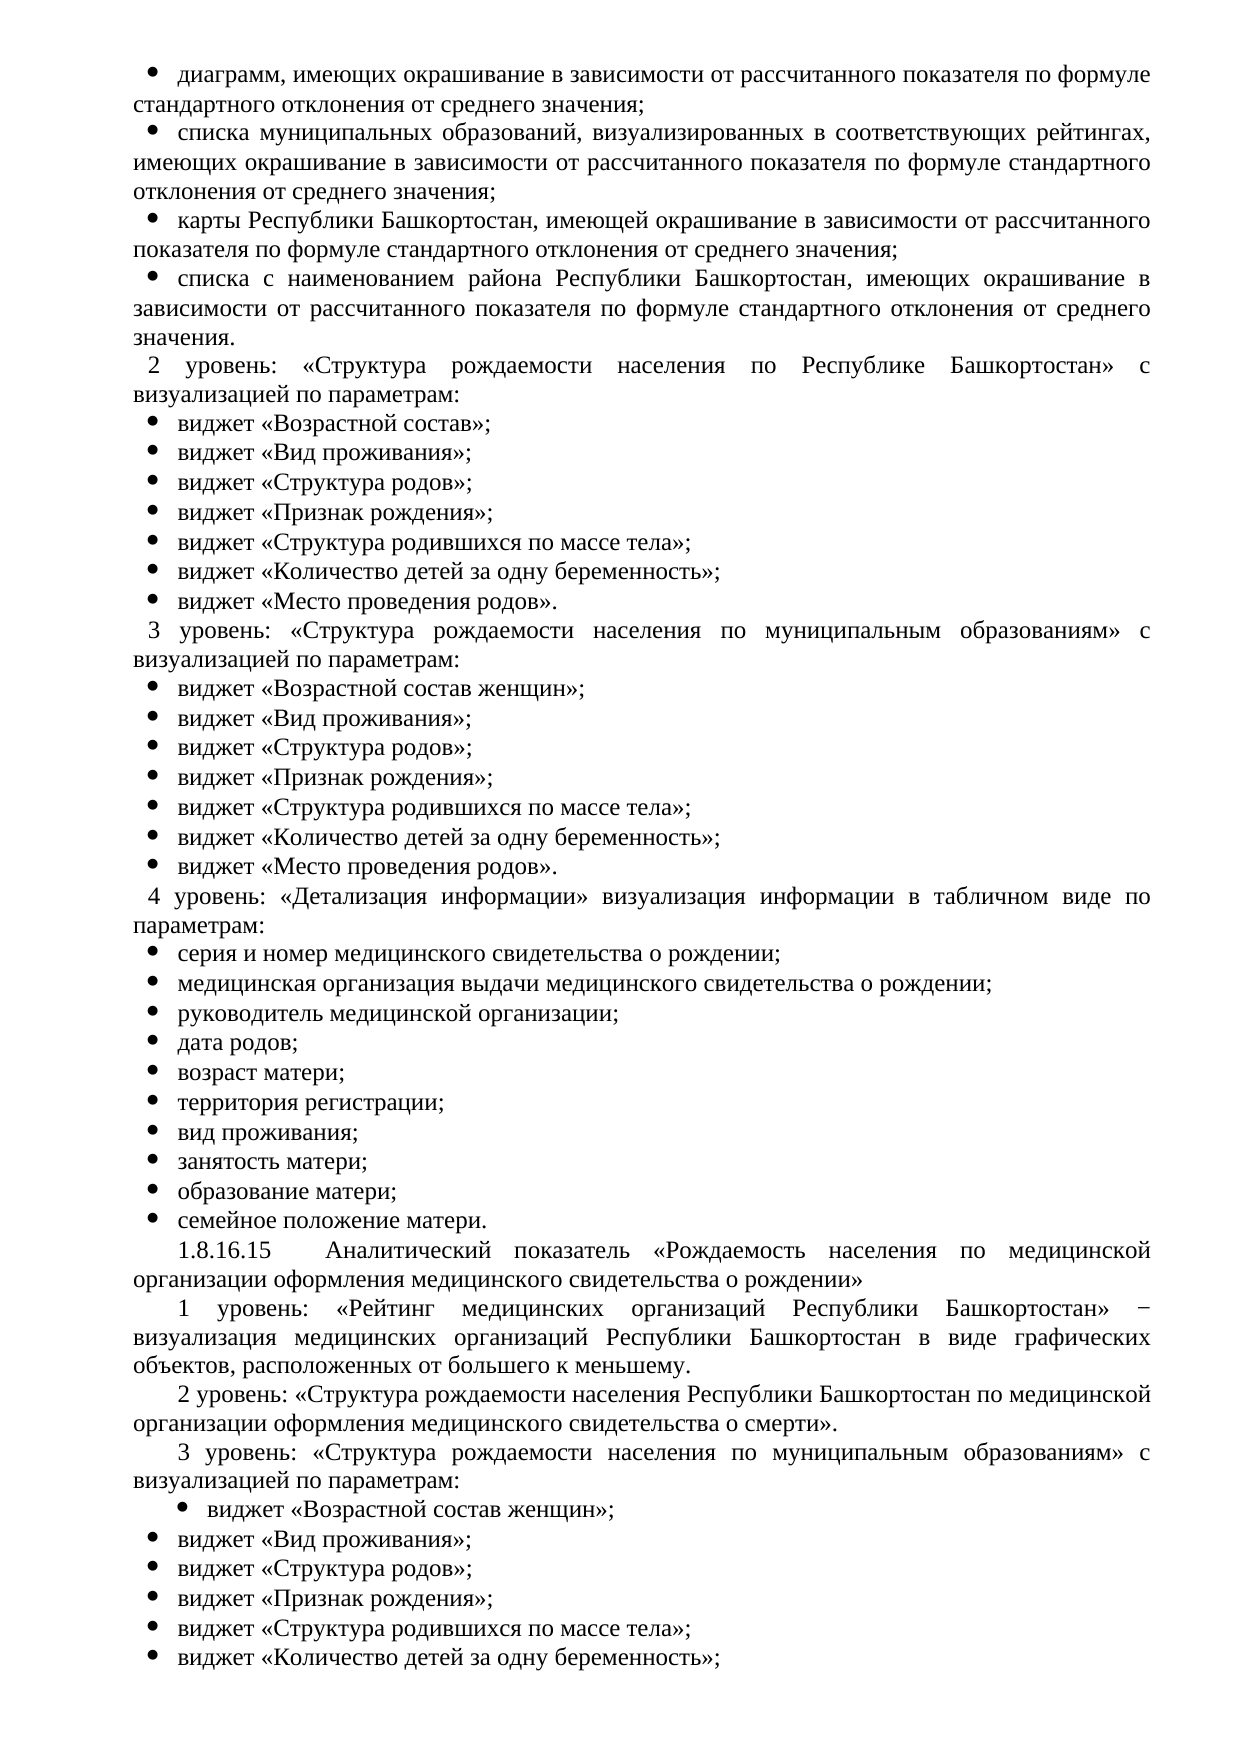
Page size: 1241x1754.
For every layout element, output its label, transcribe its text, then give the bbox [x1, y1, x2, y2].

list семейное положение матери. [133, 1206, 1152, 1235]
list виджет «Количество детей за одну беременность»; [133, 822, 1152, 851]
list виджет «Количество детей за одну беременность»; [133, 1642, 1152, 1672]
list виджет «Структура родов»; [133, 467, 1152, 497]
list виджет «Признак рождения»; [133, 1583, 1152, 1613]
list виджет «Структура родившихся по массе тела»; [133, 527, 1152, 556]
list виджет «Место проведения родов». [133, 851, 1152, 881]
list виджет «Количество детей за одну беременность»; [133, 556, 1152, 586]
list виджет «Структура родившихся по массе тела»; [133, 1613, 1152, 1642]
list виджет «Вид проживания»; [133, 1524, 1152, 1553]
list виджет «Структура родившихся по массе тела»; [133, 792, 1152, 822]
text 1 уровень: «Рейтинг медицинских организаций Республики Башкортостан» − визуализация медицинских организаций Республики Башкортостан в виде графических объектов, расположенных от большего к меньшему. [133, 1293, 1152, 1379]
list списка с наименованием района Республики Башкортостан, имеющих окрашивание в зависимости от рассчитанного показателя по формуле стандартного отклонения от среднего значения. [133, 263, 1152, 350]
list территория регистрации; [133, 1087, 1152, 1117]
list виджет «Возрастной состав женщин»; [133, 673, 1152, 703]
list виджет «Возрастной состав женщин»; [133, 1494, 1152, 1524]
list виджет «Структура родов»; [133, 1553, 1152, 1583]
text 3 уровень: «Структура рождаемости населения по муниципальным образованиям» с визуализацией по параметрам: [133, 616, 1152, 673]
text 2 уровень: «Структура рождаемости населения Республики Башкортостан по медицинской организации оформления медицинского свидетельства о смерти». [133, 1379, 1152, 1437]
list дата родов; [133, 1027, 1152, 1057]
list карты Республики Башкортостан, имеющей окрашивание в зависимости от рассчитанного показателя по формуле стандартного отклонения от среднего значения; [133, 205, 1152, 263]
list виджет «Вид проживания»; [133, 703, 1152, 732]
list виджет «Признак рождения»; [133, 497, 1152, 527]
list занятость матери; [133, 1146, 1152, 1176]
list виджет «Вид проживания»; [133, 437, 1152, 467]
list виджет «Признак рождения»; [133, 762, 1152, 792]
list возраст матери; [133, 1057, 1152, 1087]
list медицинская организация выдачи медицинского свидетельства о рождении; [133, 968, 1152, 998]
text 2 уровень: «Структура рождаемости населения по Республике Башкортостан» с визуализацией по параметрам: [133, 350, 1152, 408]
text 3 уровень: «Структура рождаемости населения по муниципальным образованиям» с визуализацией по параметрам: [133, 1437, 1152, 1494]
list вид проживания; [133, 1117, 1152, 1146]
list виджет «Место проведения родов». [133, 586, 1152, 616]
list виджет «Возрастной состав»; [133, 408, 1152, 437]
list виджет «Структура родов»; [133, 732, 1152, 762]
list серия и номер медицинского свидетельства о рождении; [133, 938, 1152, 968]
text 4 уровень: «Детализация информации» визуализация информации в табличном виде по параметрам: [133, 881, 1152, 938]
list руководитель медицинской организации; [133, 998, 1152, 1027]
list списка муниципальных образований, визуализированных в соответствующих рейтингах, имеющих окрашивание в зависимости от рассчитанного показателя по формуле стандартного отклонения от среднего значения; [133, 117, 1152, 205]
text 1.8.16.15 Аналитический показатель «Рождаемость населения по медицинской организации оформления медицинского свидетельства о рождении» [133, 1235, 1152, 1293]
list диаграмм, имеющих окрашивание в зависимости от рассчитанного показателя по формуле стандартного отклонения от среднего значения; [133, 59, 1152, 117]
list образование матери; [133, 1176, 1152, 1206]
